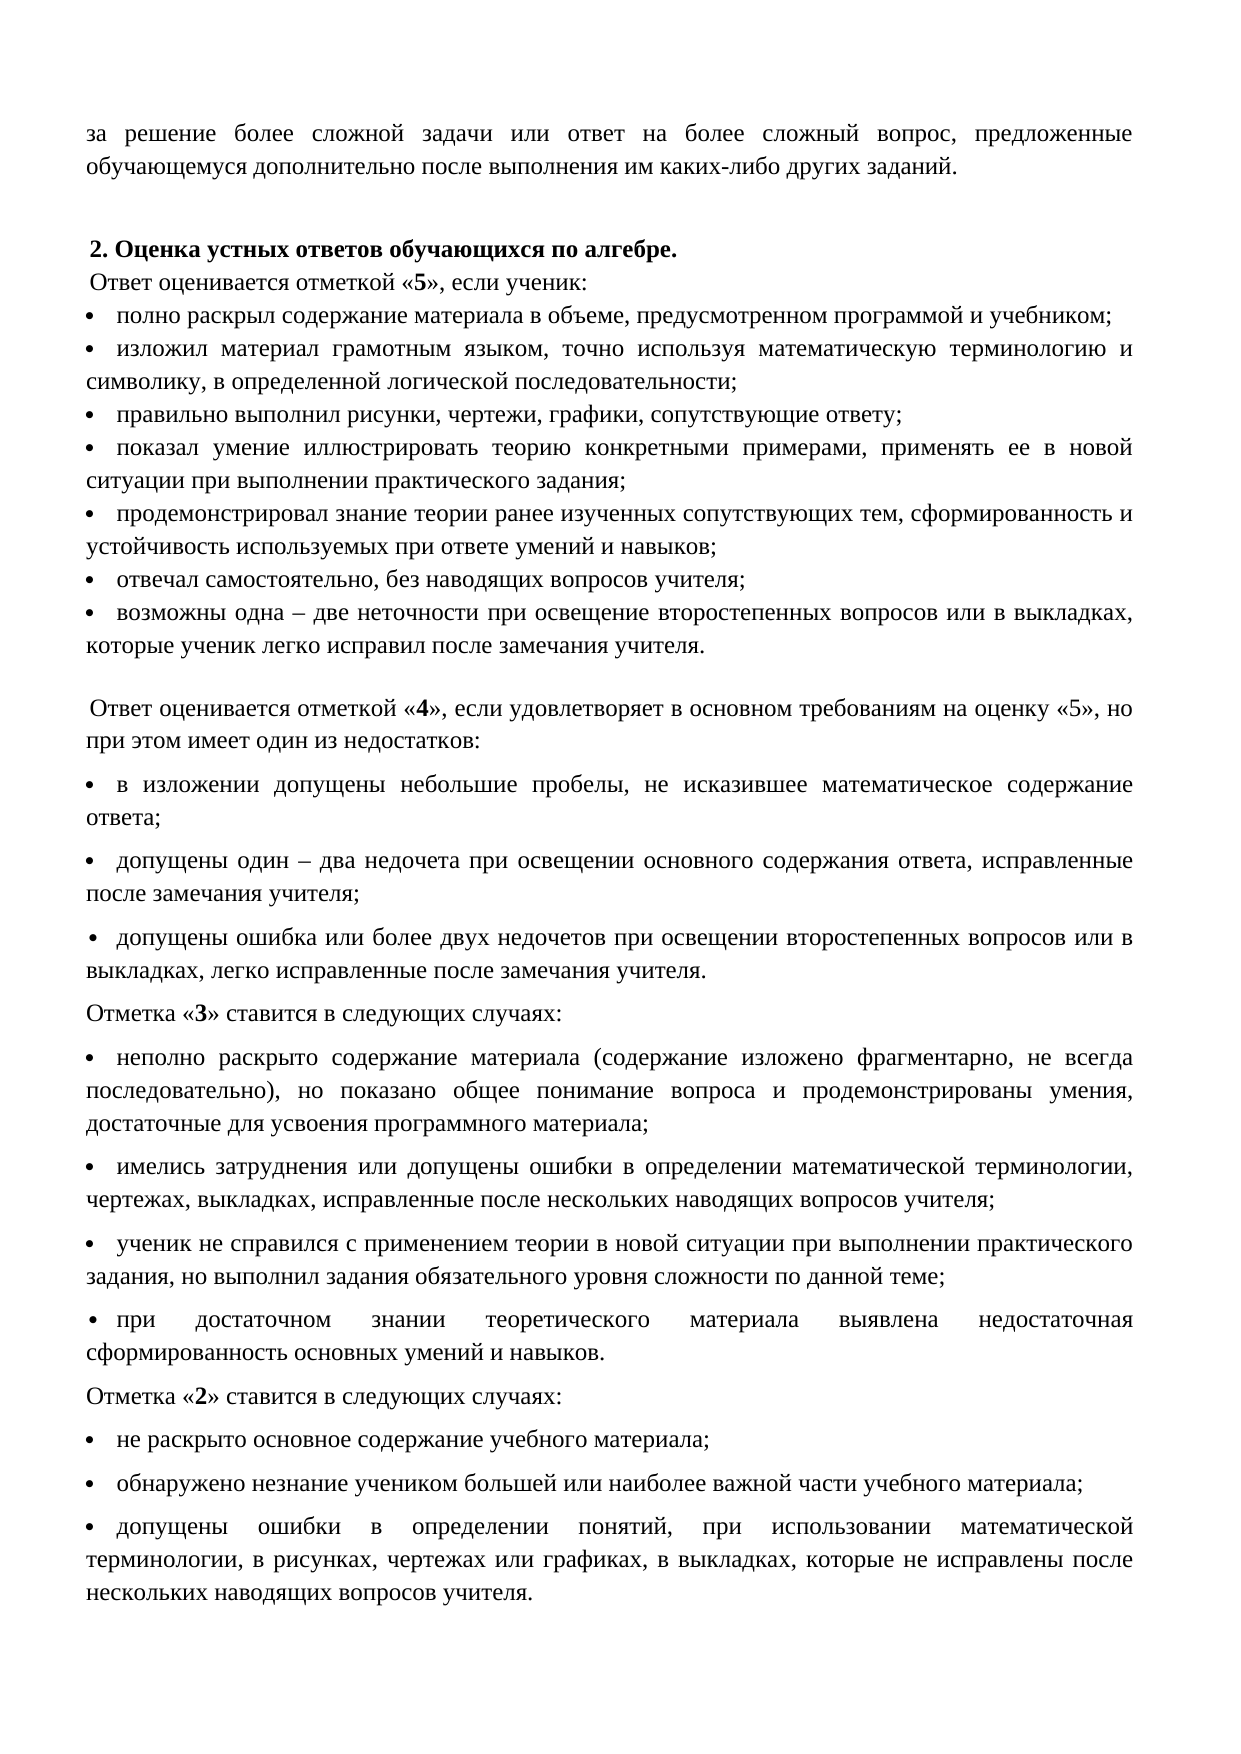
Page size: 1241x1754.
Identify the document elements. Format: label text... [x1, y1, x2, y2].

list ученик не справился с применением теории в новой ситуации при выполнении практического задания, но выполнил задания обязательного уровня сложности по данной теме; [86, 1228, 1134, 1289]
list обнаружено незнание учеником большей или наиболее важной части учебного материала; [86, 1468, 1134, 1496]
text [86, 118, 1134, 180]
text 2. Оценка устных ответов обучающихся по алгебре. [86, 234, 1134, 263]
text Отметка «2» ставится в следующих случаях: [86, 1381, 1134, 1409]
list продемонстрировал знание теории ранее изученных сопутствующих тем, сформированность и устойчивость используемых при ответе умений и навыков; [86, 498, 1134, 560]
list возможны одна – две неточности при освещение второстепенных вопросов или в выкладках, которые ученик легко исправил после замечания учителя. [86, 597, 1134, 659]
list неполно раскрыто содержание материала (содержание изложено фрагментарно, не всегда последовательно), но показано общее понимание вопроса и продемонстрированы умения, достаточные для усвоения программного материала; [86, 1042, 1134, 1137]
list допущены ошибки в определении понятий, при использовании математической терминологии, в рисунках, чертежах или графиках, в выкладках, которые не исправлены после нескольких наводящих вопросов учителя. [86, 1511, 1134, 1606]
list изложил материал грамотным языком, точно используя математическую терминологию и символику, в определенной логической последовательности; [86, 333, 1134, 395]
list допущены ошибка или более двух недочетов при освещении второстепенных вопросов или в выкладках, легко исправленные после замечания учителя. [86, 922, 1134, 984]
text Ответ оценивается отметкой «4», если удовлетворяет в основном требованиям на оценку «5», но при этом имеет один из недостатков: [86, 693, 1134, 754]
list отвечал самостоятельно, без наводящих вопросов учителя; [86, 564, 1134, 593]
list допущены один – два недочета при освещении основного содержания ответа, исправленные после замечания учителя; [86, 846, 1134, 907]
list полно раскрыл содержание материала в объеме, предусмотренном программой и учебником; [86, 300, 1134, 329]
list показал умение иллюстрировать теорию конкретными примерами, применять ее в новой ситуации при выполнении практического задания; [86, 432, 1134, 494]
text Ответ оценивается отметкой «5», если ученик: [86, 267, 1134, 296]
list не раскрыто основное содержание учебного материала; [86, 1424, 1134, 1453]
list при достаточном знании теоретического материала выявлена недостаточная сформированность основных умений и навыков. [86, 1304, 1134, 1366]
list в изложении допущены небольшие пробелы, не исказившее математическое содержание ответа; [86, 769, 1134, 831]
text Отметка «3» ставится в следующих случаях: [86, 998, 1134, 1027]
list имелись затруднения или допущены ошибки в определении математической терминологии, чертежах, выкладках, исправленные после нескольких наводящих вопросов учителя; [86, 1151, 1134, 1213]
list правильно выполнил рисунки, чертежи, графики, сопутствующие ответу; [86, 399, 1134, 428]
